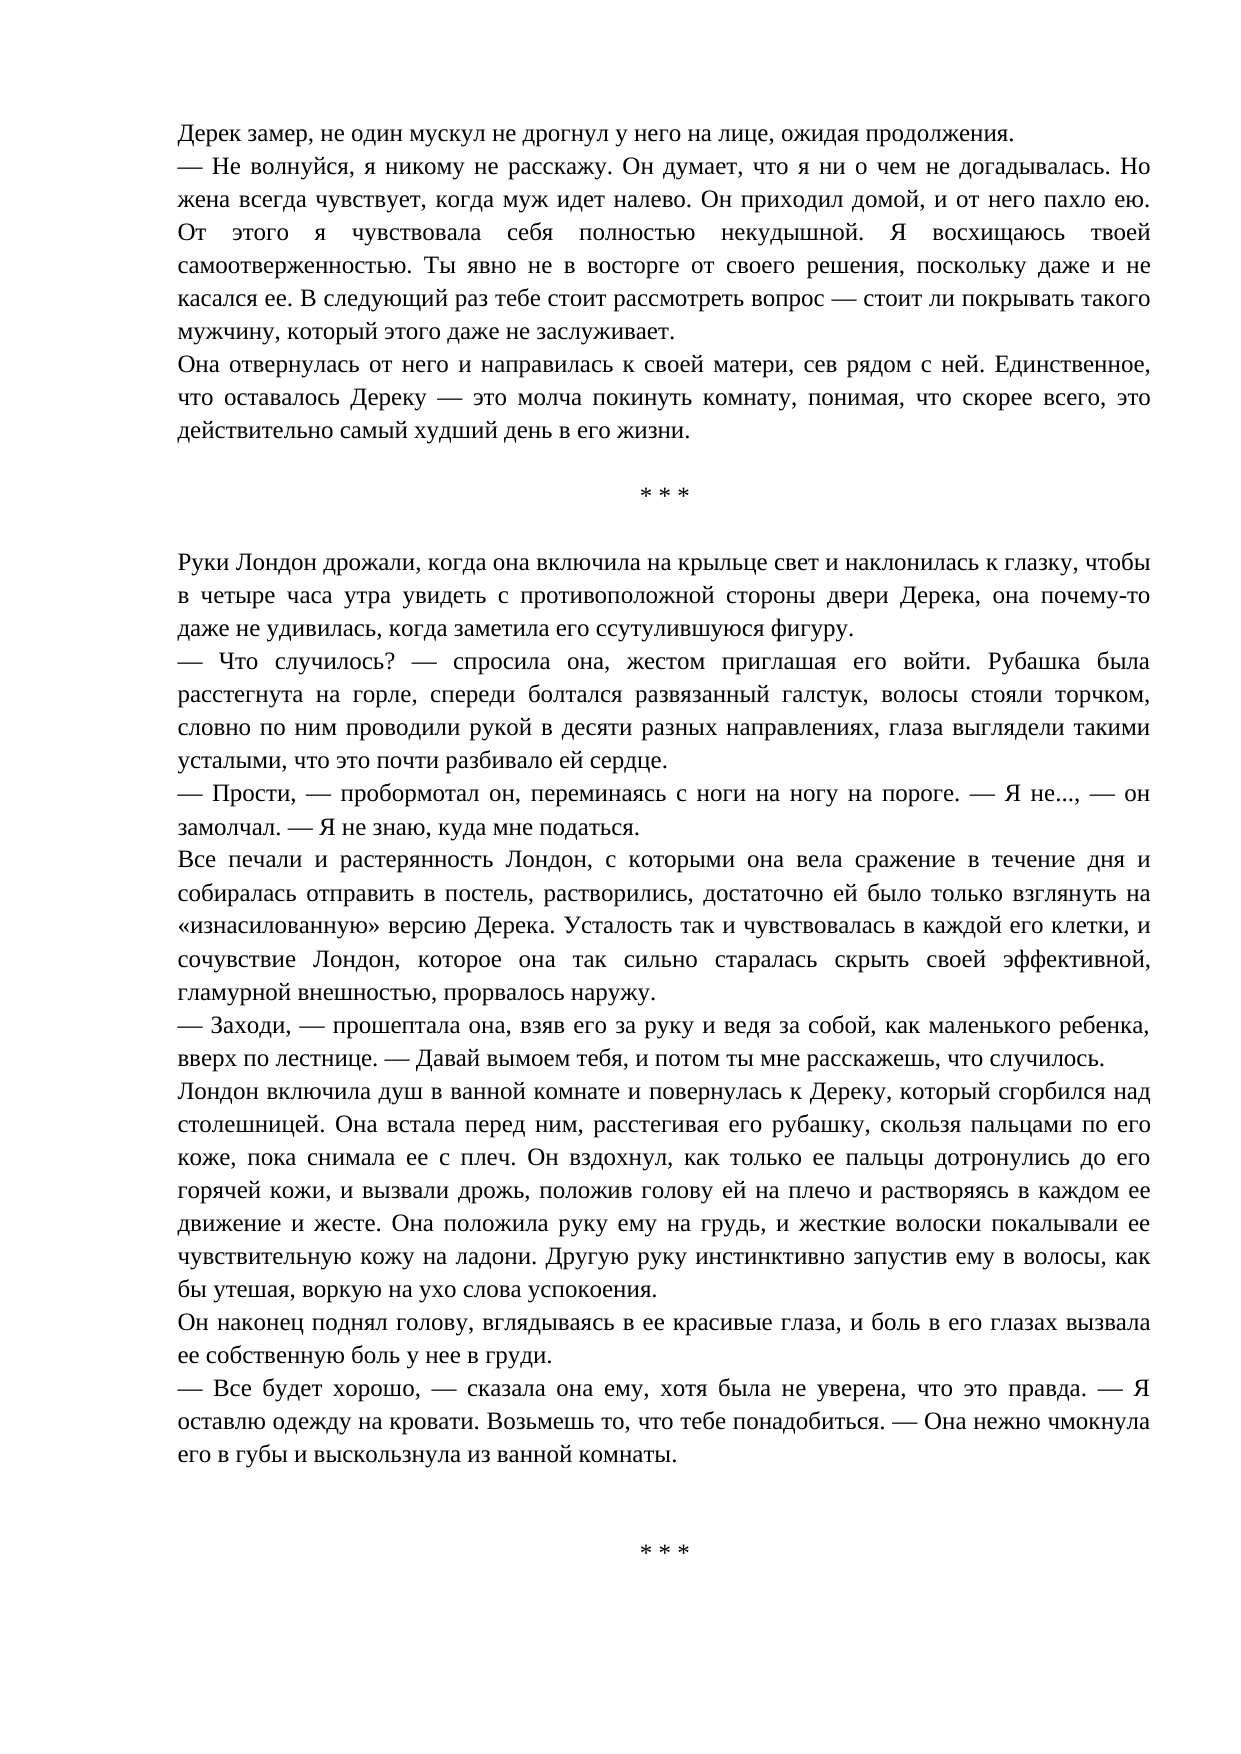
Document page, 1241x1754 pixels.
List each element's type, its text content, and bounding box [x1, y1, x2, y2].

text — Все будет хорошо, — сказала она ему, хотя была не уверена, что это правда. — Я оставлю одежду на кровати. Возьмешь то, что тебе понадобиться. — Она нежно чмокнула его в губы и выскользнула из ванной комнаты. [177, 1373, 1152, 1468]
text * * * [177, 1538, 1152, 1567]
text — Прости, — пробормотал он, переминаясь с ноги на ногу на пороге. — Я не..., — он замолчал. — Я не знаю, куда мне податься. [177, 778, 1152, 840]
text Он наконец поднял голову, вглядываясь в ее красивые глаза, и боль в его глазах вызвала ее собственную боль у нее в груди. [177, 1307, 1152, 1369]
text — Не волнуйся, я никому не расскажу. Он думает, что я ни о чем не догадывалась. Но жена всегда чувствует, когда муж идет налево. Он приходил домой, и от него пахло ею. От этого я чувствовала себя полностью некудышной. Я восхищаюсь твоей самоотверженностью. Ты явно не в восторге от своего решения, поскольку даже и не касался ее. В следующий раз тебе стоит рассмотреть вопрос — стоит ли покрывать такого мужчину, который этого даже не заслуживает. [177, 151, 1152, 345]
text — Что случилось? — спросила она, жестом приглашая его войти. Рубашка была расстегнута на горле, спереди болтался развязанный галстук, волосы стояли торчком, словно по ним проводили рукой в десяти разных направлениях, глаза выглядели такими усталыми, что это почти разбивало ей сердце. [177, 646, 1152, 774]
text * * * [177, 481, 1152, 510]
text Она отвернулась от него и направилась к своей матери, сев рядом с ней. Единственное, что оставалось Дереку — это молча покинуть комнату, понимая, что скорее всего, это действительно самый худший день в его жизни. [177, 349, 1152, 444]
text Все печали и растерянность Лондон, с которыми она вела сражение в течение дня и собиралась отправить в постель, растворились, достаточно ей было только взглянуть на «изнасилованную» версию Дерека. Усталость так и чувствовалась в каждой его клетки, и сочувствие Лондон, которое она так сильно старалась скрыть своей эффективной, гламурной внешностью, прорвалось наружу. [177, 844, 1152, 1005]
text Дерек замер, не один мускул не дрогнул у него на лице, ожидая продолжения. [177, 118, 1152, 147]
text — Заходи, — прошептала она, взяв его за руку и ведя за собой, как маленького ребенка, вверх по лестнице. — Давай вымоем тебя, и потом ты мне расскажешь, что случилось. [177, 1010, 1152, 1071]
text Руки Лондон дрожали, когда она включила на крыльце свет и наклонилась к глазку, чтобы в четыре часа утра увидеть с противоположной стороны двери Дерека, она почему-то даже не удивилась, когда заметила его ссутулившуюся фигуру. [177, 547, 1152, 642]
text Лондон включила душ в ванной комнате и повернулась к Дереку, который сгорбился над столешницей. Она встала перед ним, расстегивая его рубашку, скользя пальцами по его коже, пока снимала ее с плеч. Он вздохнул, как только ее пальцы дотронулись до его горячей кожи, и вызвали дрожь, положив голову ей на плечо и растворяясь в каждом ее движение и жесте. Она положила руку ему на грудь, и жесткие волоски покалывали ее чувствительную кожу на ладони. Другую руку инстинктивно запустив ему в волосы, как бы утешая, воркую на ухо слова успокоения. [177, 1076, 1152, 1303]
